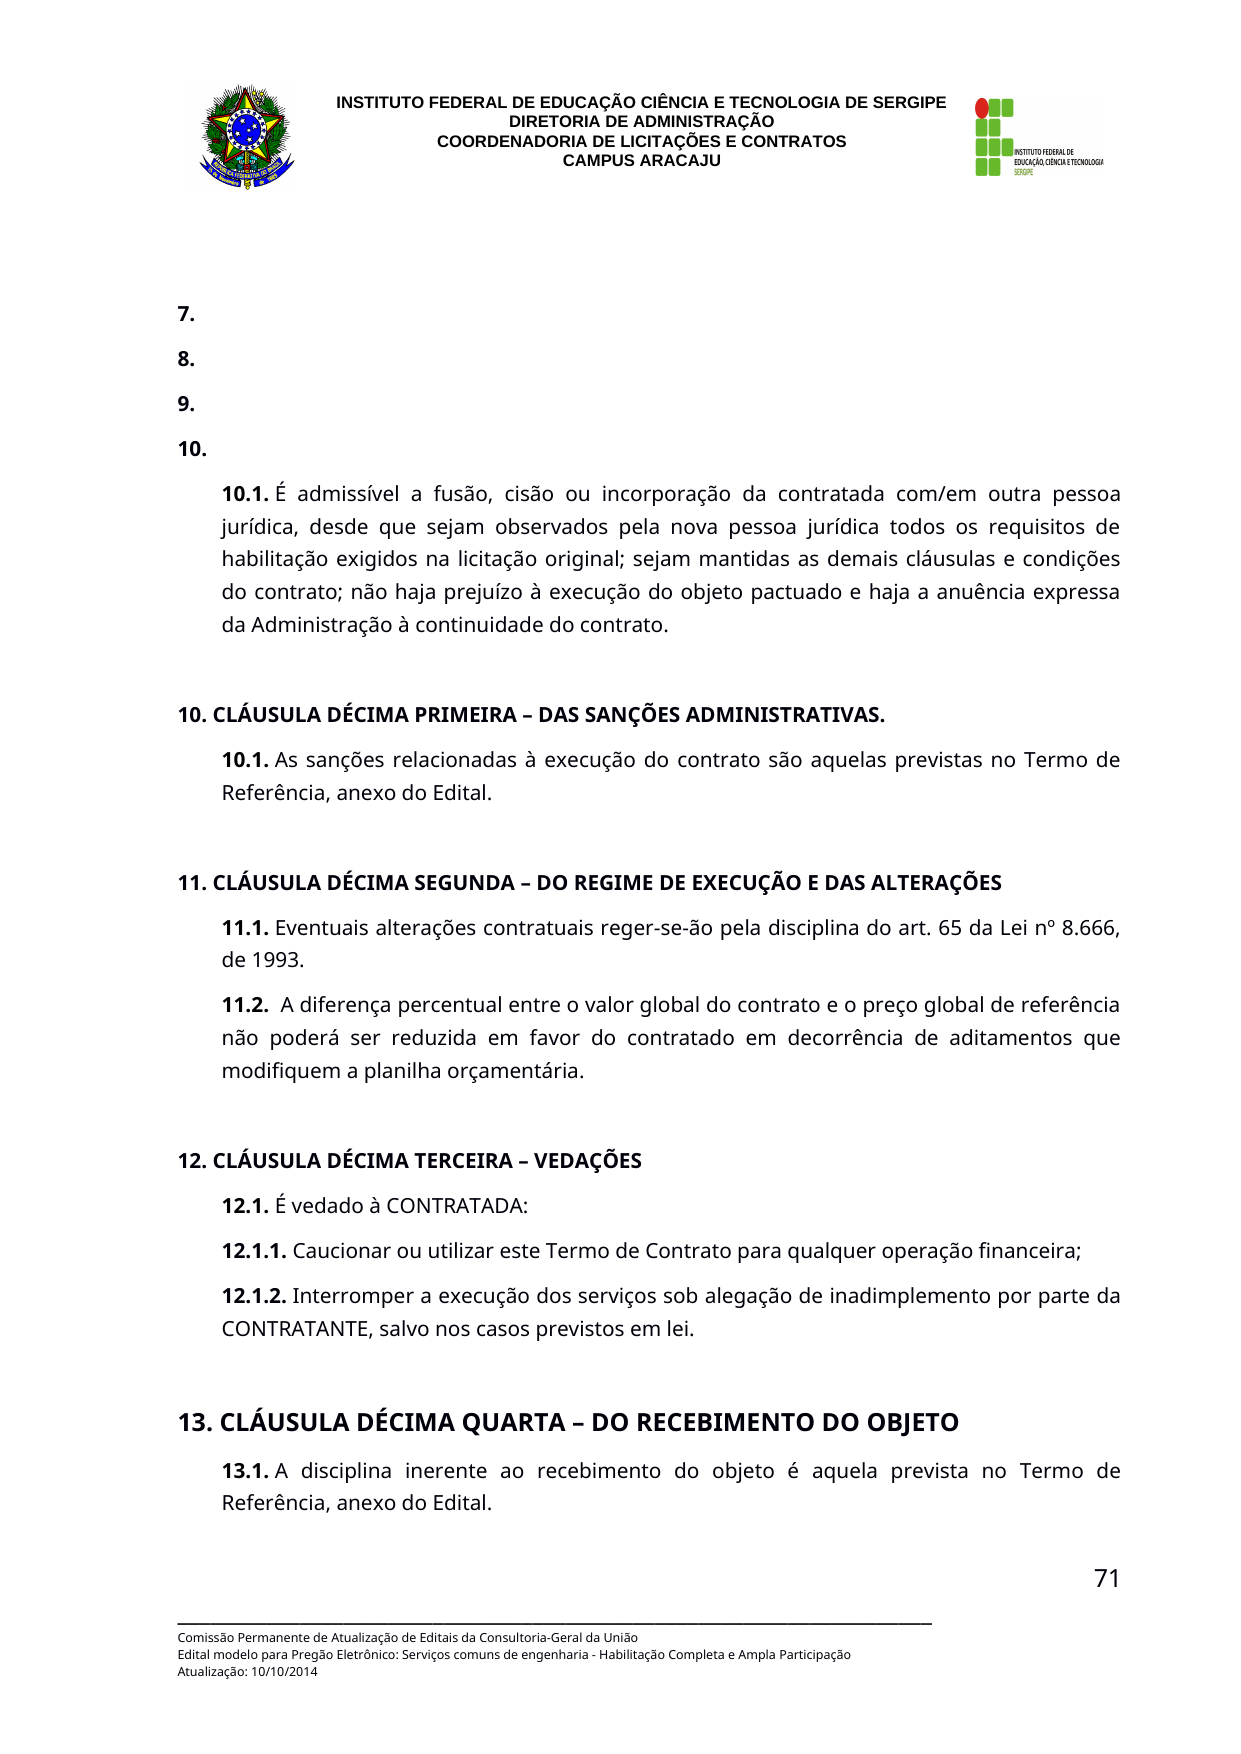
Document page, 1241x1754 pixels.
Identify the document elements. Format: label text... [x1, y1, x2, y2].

picture [975, 98, 1104, 176]
list É vedado à CONTRATADA: [221, 1191, 1122, 1219]
list Caucionar ou utilizar este Termo de Contrato para qualquer operação financeira; [221, 1236, 1122, 1265]
list CLÁUSULA DÉCIMA SEGUNDA – DO REGIME DE EXECUÇÃO E DAS ALTERAÇÕES [177, 868, 1122, 896]
list CLÁUSULA DÉCIMA PRIMEIRA – DAS SANÇÕES ADMINISTRATIVAS. [177, 700, 1122, 728]
list Eventuais alterações contratuais reger-se-ão pela disciplina do art. 65 da Lei nº 8.666, de 1993. [221, 913, 1122, 974]
list É admissível a fusão, cisão ou incorporação da contratada com/em outra pessoa jurídica, desde que sejam observados pela nova pessoa jurídica todos os requisitos de habilitação exigidos na licitação original; sejam mantidas as demais cláusulas e condições do contrato; não haja prejuízo à execução do objeto pactuado e haja a anuência expressa da Administração à continuidade do contrato. [221, 479, 1122, 638]
list A disciplina inerente ao recebimento do objeto é aquela prevista no Termo de Referência, anexo do Edital. [221, 1456, 1122, 1517]
list CLÁUSULA DÉCIMA TERCEIRA – VEDAÇÕES [177, 1146, 1122, 1174]
list Interromper a execução dos serviços sob alegação de inadimplemento por parte da CONTRATANTE, salvo nos casos previstos em lei. [221, 1281, 1122, 1342]
list CLÁUSULA DÉCIMA QUARTA – DO RECEBIMENTO DO OBJETO [177, 1404, 1122, 1438]
list A diferença percentual entre o valor global do contrato e o preço global de referência não poderá ser reduzida em favor do contratado em decorrência de aditamentos que modifiquem a planilha orçamentária. [221, 991, 1122, 1084]
picture [187, 83, 296, 194]
list As sanções relacionadas à execução do contrato são aquelas previstas no Termo de Referência, anexo do Edital. [221, 745, 1122, 806]
